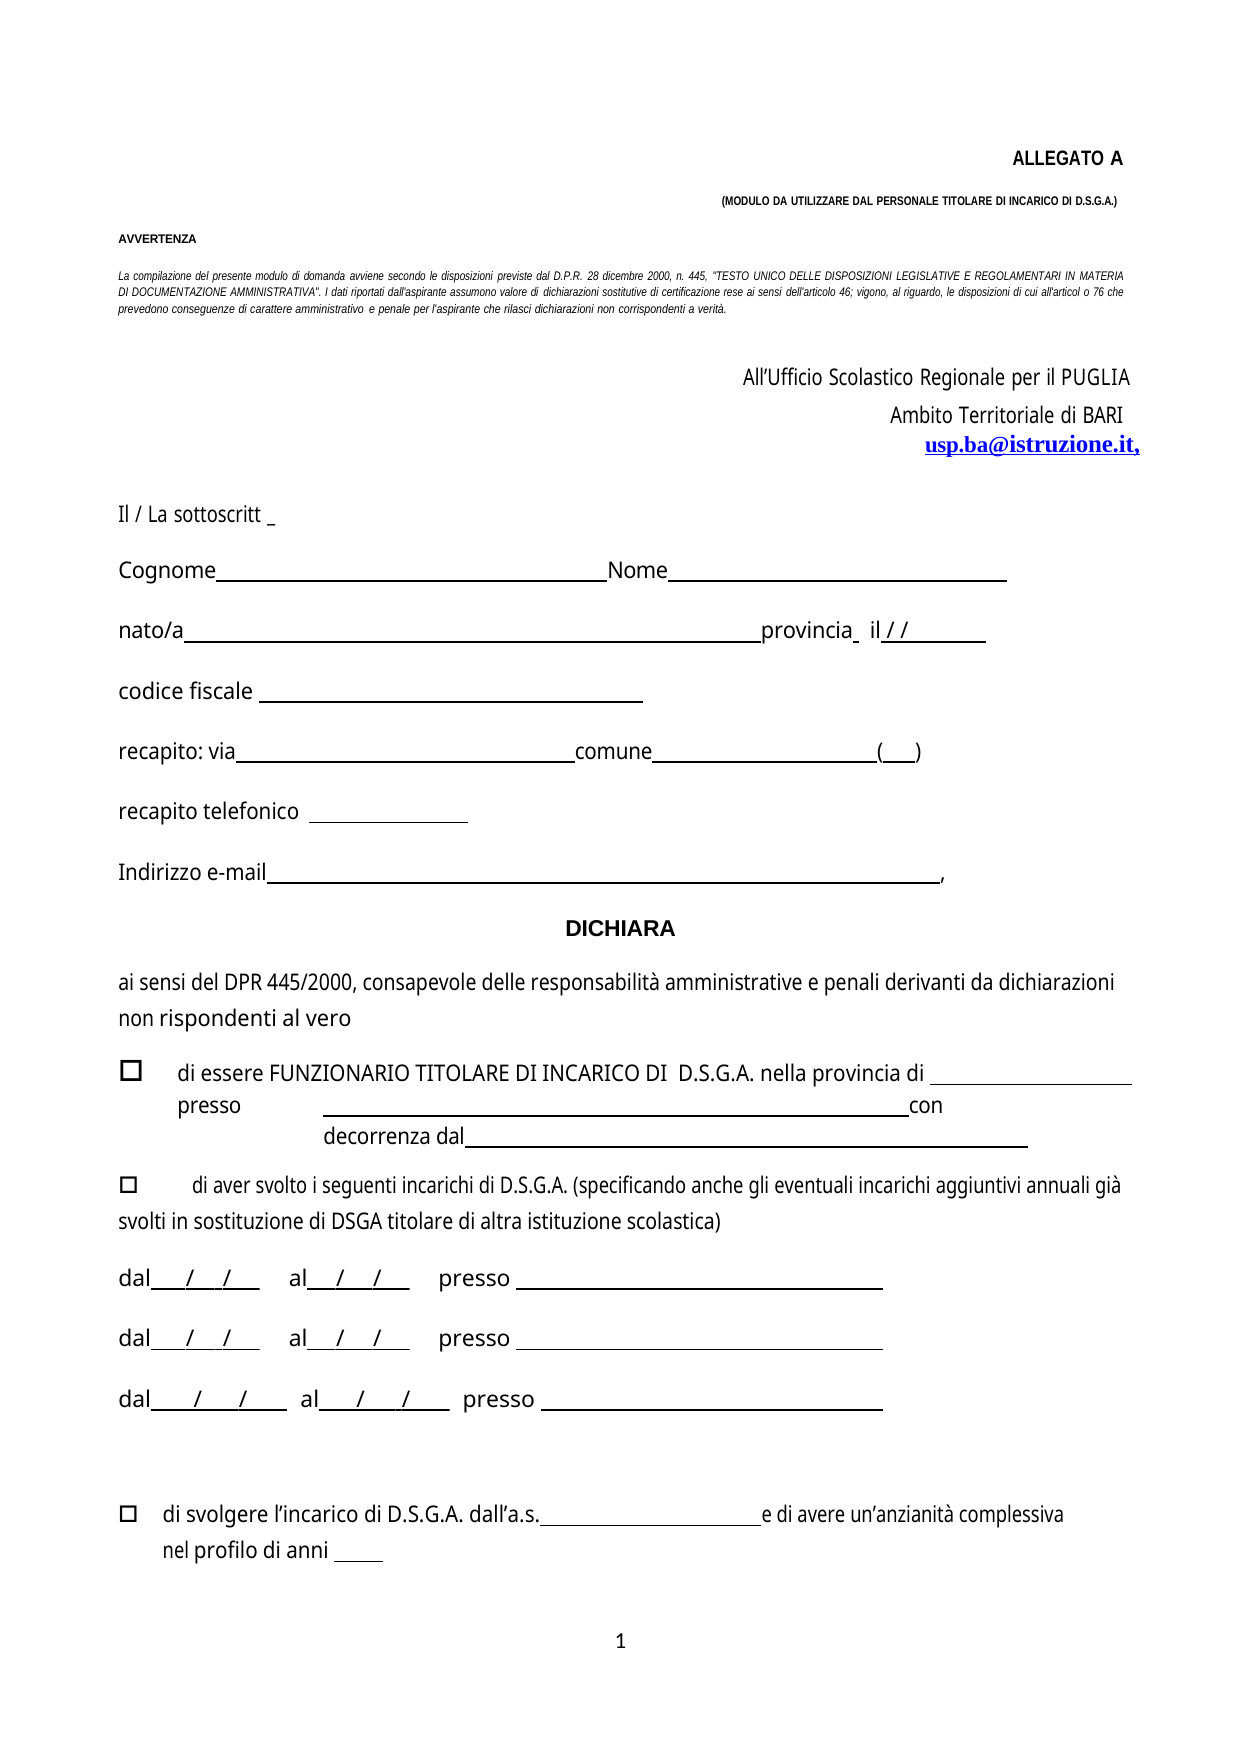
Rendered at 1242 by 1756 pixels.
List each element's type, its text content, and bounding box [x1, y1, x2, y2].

text Indirizzo e-mail , [118, 856, 947, 887]
subtitle ALLEGATO A [85, 145, 1124, 169]
text Il / La sottoscritt _ [118, 498, 1152, 529]
list di essere FUNZIONARIO TITOLARE DI INCARICO DI D.S.G.A. nella provincia di presso con decorrenza dal [118, 1057, 1133, 1151]
list di svolgere l’incarico di D.S.G.A. dall’a.s. e di avere un’anzianità complessiva nel profilo di anni [118, 1498, 1086, 1566]
text usp.ba@istruzione.it, [85, 429, 1140, 458]
text ai sensi del DPR 445/2000, consapevole delle responsabilità amministrative e penali derivanti da dichiarazioni non rispondenti al vero [118, 966, 1152, 1033]
text La compilazione del presente modulo di domanda avviene secondo le disposizioni previste dal D.P.R. 28 dicembre 2000, n. 445, "TESTO UNICO DELLE DISPOSIZIONI LEGISLATIVE E REGOLAMENTARI IN MATERIA DI DOCUMENTAZIONE AMMINISTRATIVA". I dati riportati dall'aspirante assumono valore di dichiarazioni sostitutive di certificazione rese ai sensi dell'articolo 46; vigono, al riguardo, le disposizioni di cui all'articol o 76 che prevedono conseguenze di carattere amministrativo e penale per l'aspirante che rilasci dichiarazioni non corrispondenti a verità. [118, 268, 1124, 316]
text AVVERTENZA [118, 231, 1152, 246]
text (MODULO DA UTILIZZARE DAL PERSONALE TITOLARE DI INCARICO DI D.S.G.A.) [722, 194, 1152, 208]
text Ambito Territoriale di BARI [85, 403, 1123, 429]
text dal / / al / / presso dal / / al / / presso dal / / al / / presso [118, 1262, 884, 1414]
text Cognome Nome nato/a provincia il / / codice fiscale [118, 554, 1008, 706]
subtitle DICHIARA [89, 916, 1152, 942]
text All’Ufficio Scolastico Regionale per il PUGLIA [743, 361, 1152, 392]
list di aver svolto i seguenti incarichi di D.S.G.A. (specificando anche gli eventuali incarichi aggiuntivi annuali già svolti in sostituzione di DSGA titolare di altra istituzione scolastica) [118, 1169, 1122, 1237]
text recapito: via comune ( ) recapito telefonico [118, 735, 923, 827]
